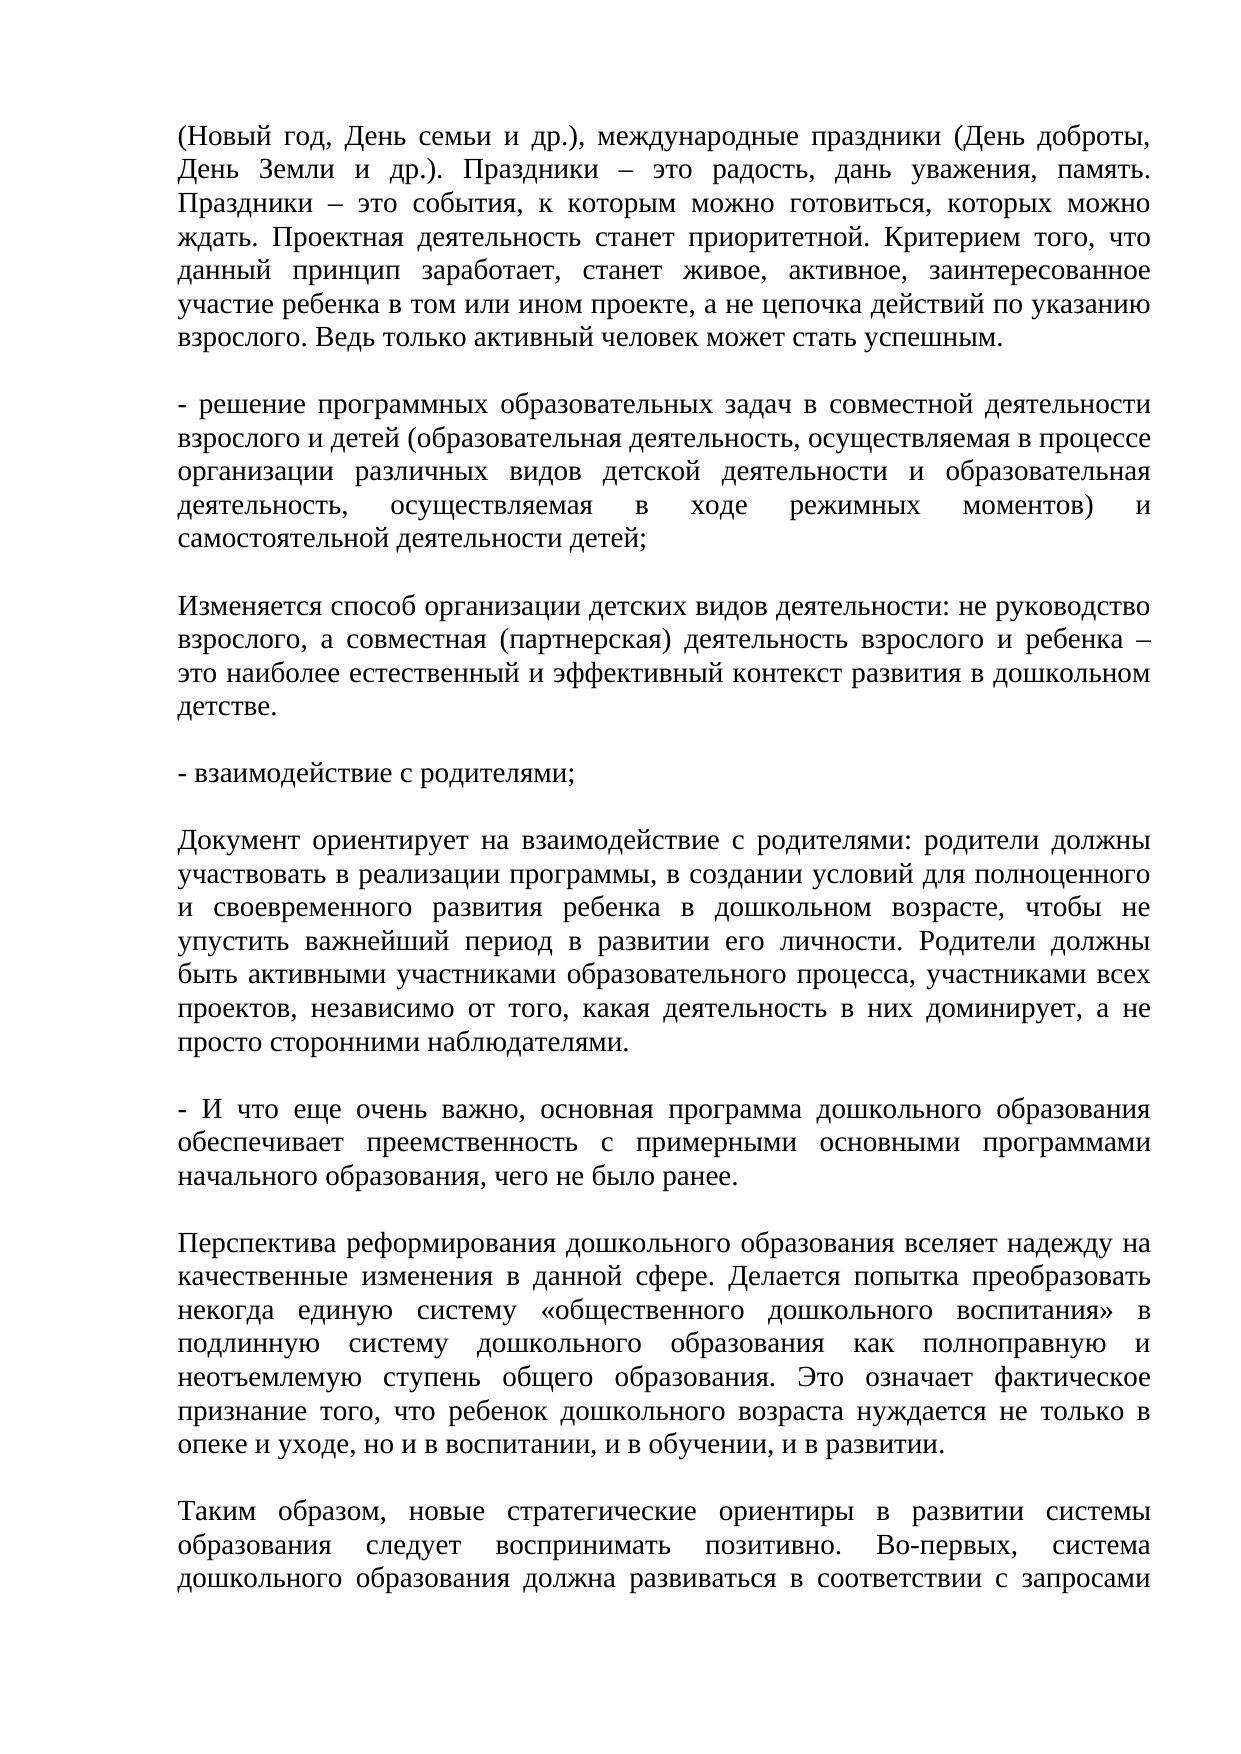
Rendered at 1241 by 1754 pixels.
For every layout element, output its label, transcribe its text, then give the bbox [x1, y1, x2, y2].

text - взаимодействие с родителями; [177, 755, 1152, 789]
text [177, 118, 1152, 353]
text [177, 1493, 1152, 1594]
text - И что еще очень важно, основная программа дошкольного образования обеспечивает преемственность с примерными основными программами начального образования, чего не было ранее. [177, 1091, 1152, 1191]
text Документ ориентирует на взаимодействие с родителями: родители должны участвовать в реализации программы, в создании условий для полноценного и своевременного развития ребенка в дошкольном возрасте, чтобы не упустить важнейший период в развитии его личности. Родители должны быть активными участниками образовательного процесса, участниками всех проектов, независимо от того, какая деятельность в них доминирует, а не просто сторонними наблюдателями. [177, 822, 1152, 1057]
text - решение программных образовательных задач в совместной деятельности взрослого и детей (образовательная деятельность, осуществляемая в процессе организации различных видов детской деятельности и образовательная деятельность, осуществляемая в ходе режимных моментов) и самостоятельной деятельности детей; [177, 386, 1152, 554]
text Изменяется способ организации детских видов деятельности: не руководство взрослого, а совместная (партнерская) деятельность взрослого и ребенка – это наиболее естественный и эффективный контекст развития в дошкольном детстве. [177, 588, 1152, 722]
text Перспектива реформирования дошкольного образования вселяет надежду на качественные изменения в данной сфере. Делается попытка преобразовать некогда единую систему «общественного дошкольного воспитания» в подлинную систему дошкольного образования как полноправную и неотъемлемую ступень общего образования. Это означает фактическое признание того, что ребенок дошкольного возраста нуждается не только в опеке и уходе, но и в воспитании, и в обучении, и в развитии. [177, 1225, 1152, 1460]
